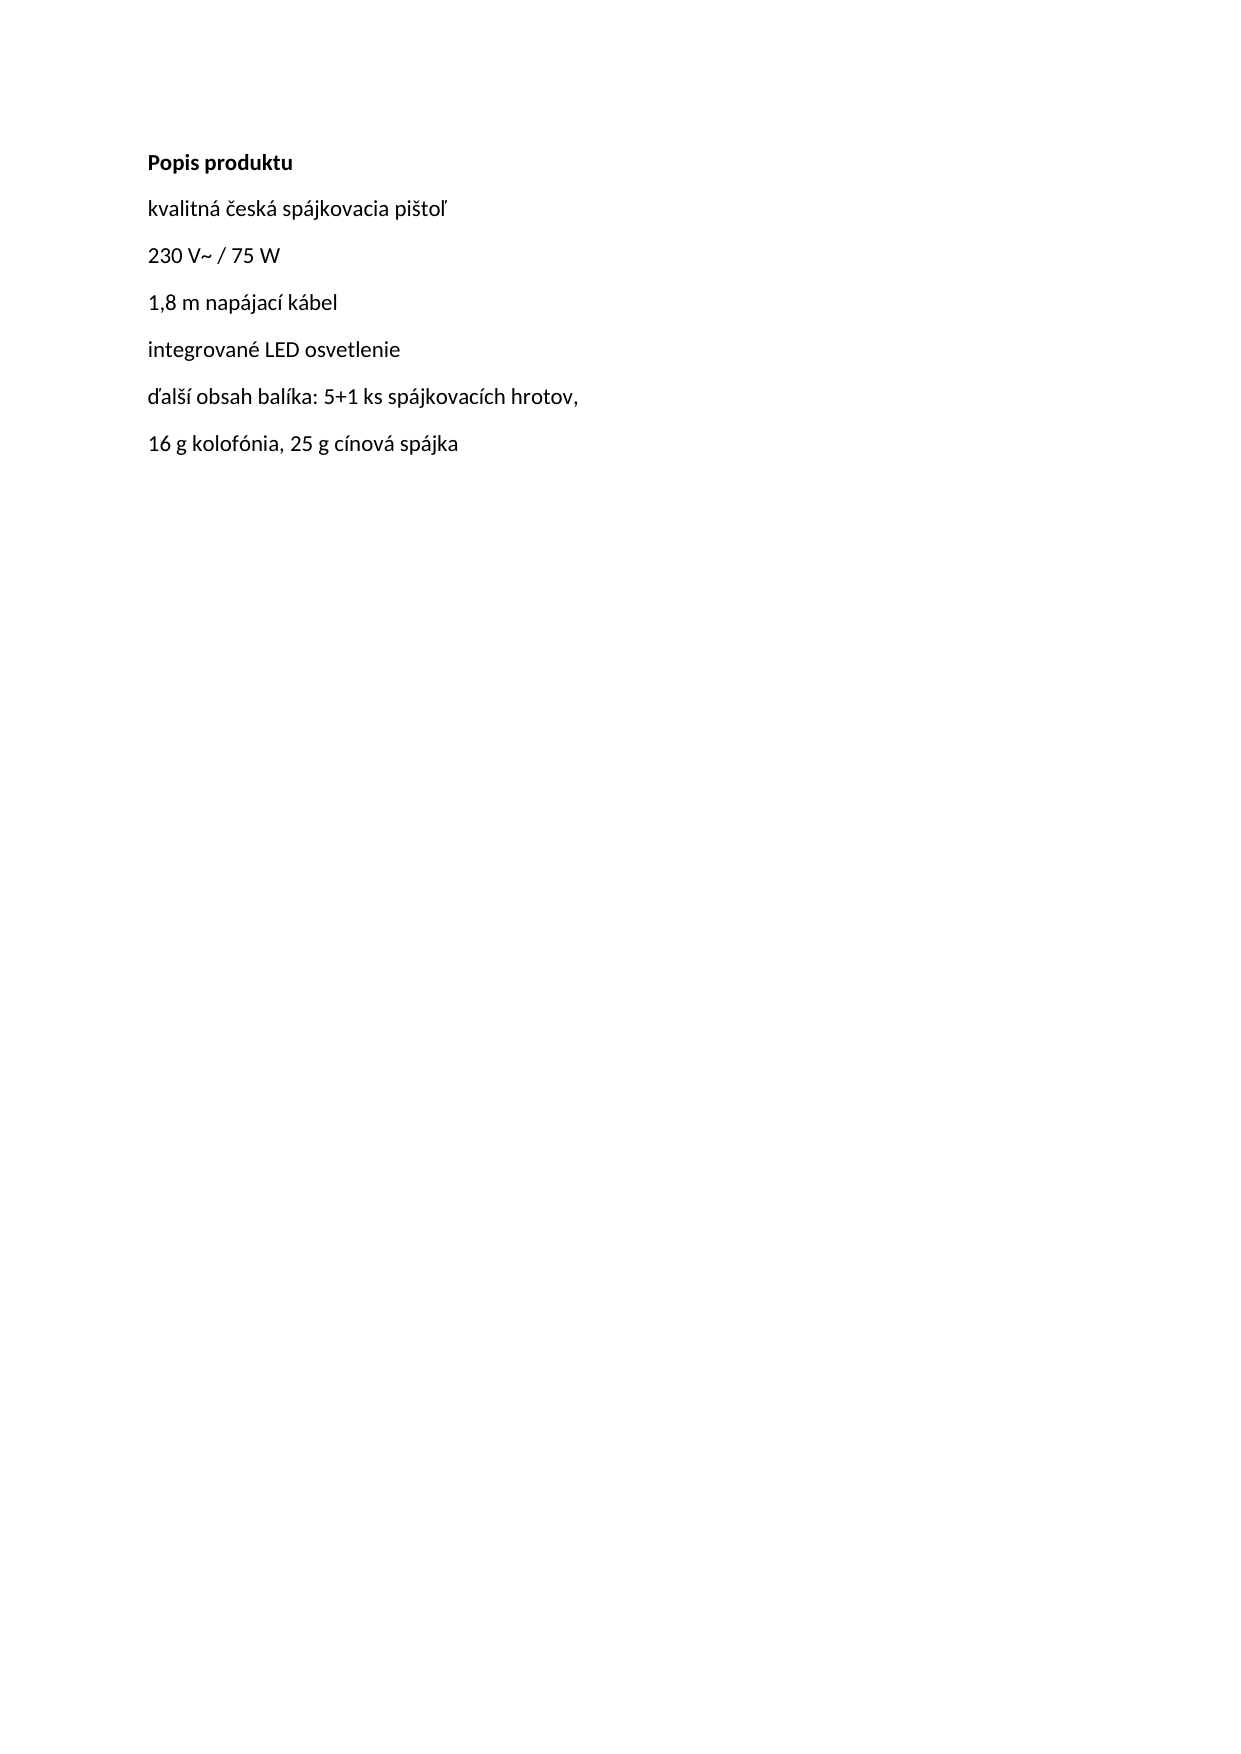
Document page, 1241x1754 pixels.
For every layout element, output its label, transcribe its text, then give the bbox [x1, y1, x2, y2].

text Popis produktu [148, 148, 1093, 176]
text 230 V~ / 75 W [148, 241, 1093, 269]
text ďalší obsah balíka: 5+1 ks spájkovacích hrotov, [148, 382, 1093, 410]
text integrované LED osvetlenie [148, 335, 1093, 363]
text 16 g kolofónia, 25 g cínová spájka [148, 429, 1093, 457]
text 1,8 m napájací kábel [148, 288, 1093, 316]
text kvalitná česká spájkovacia pištoľ [148, 194, 1093, 222]
